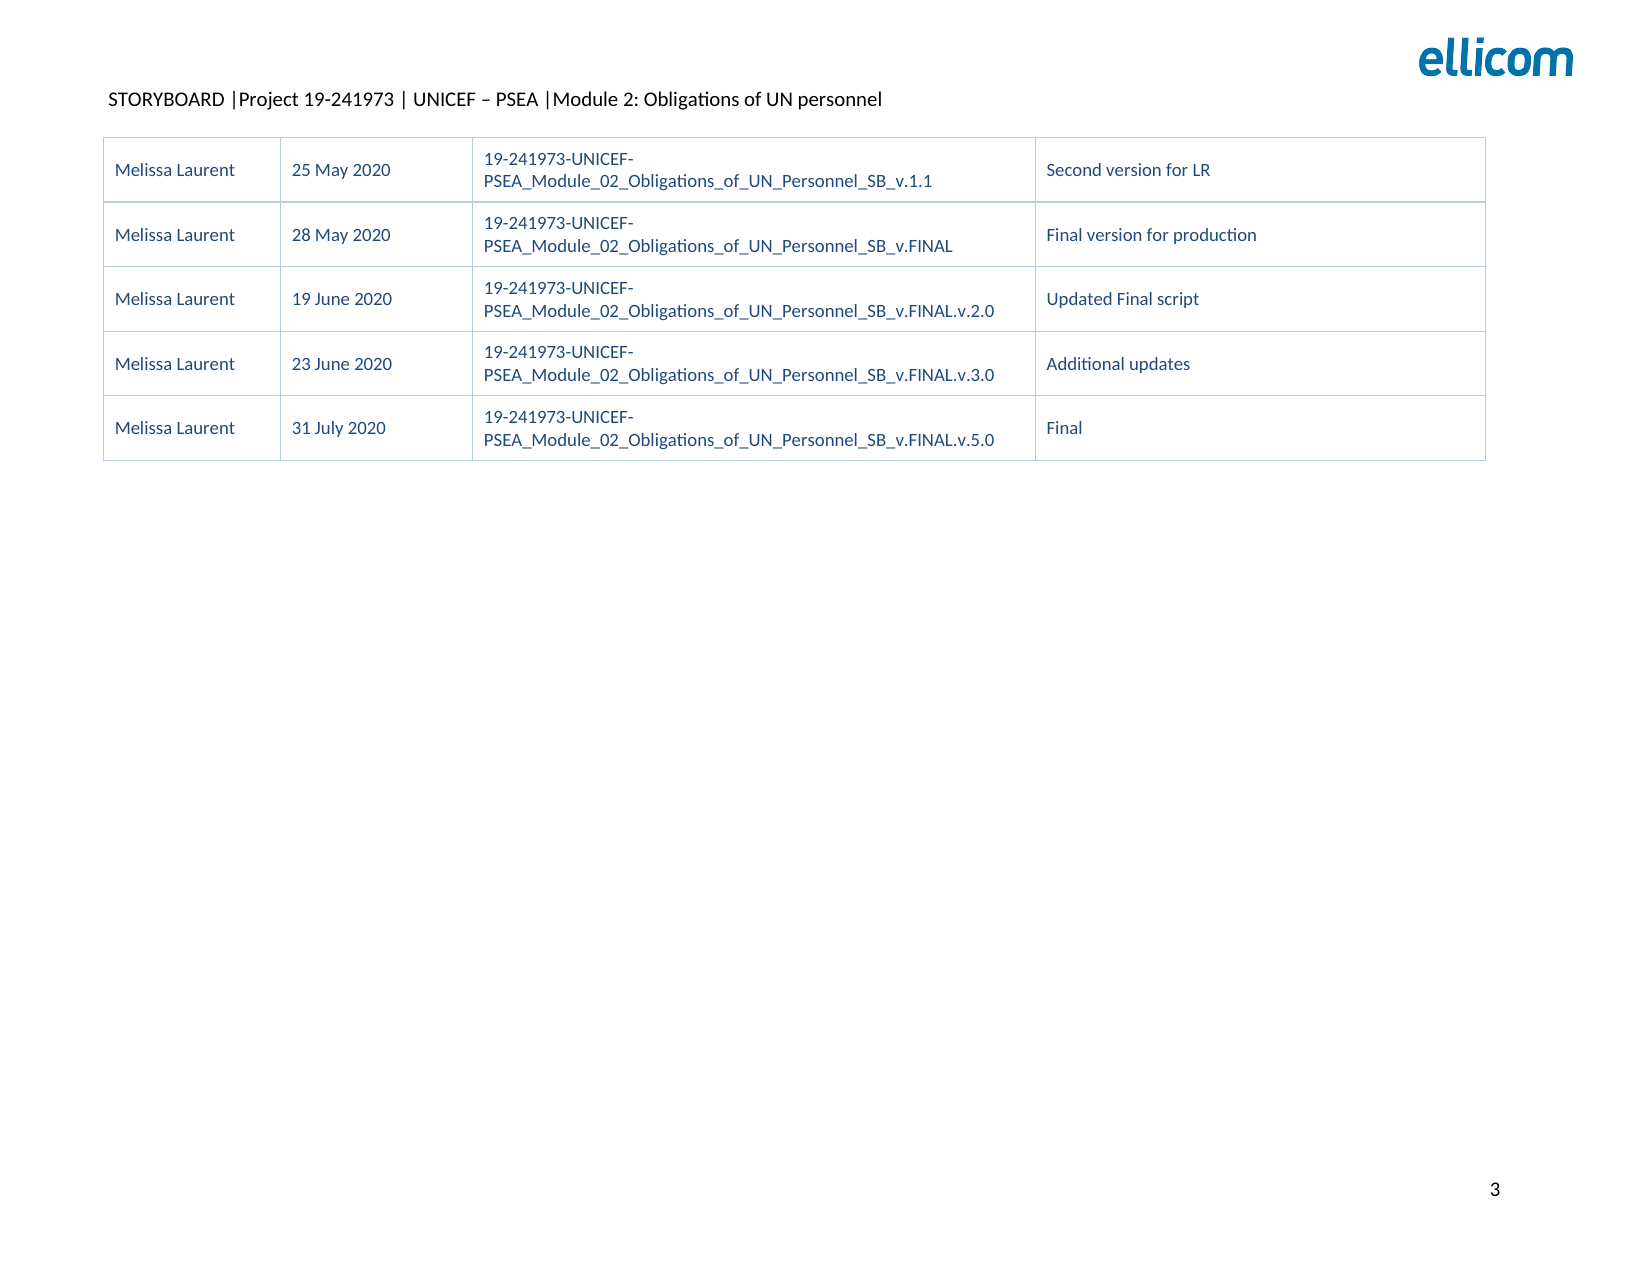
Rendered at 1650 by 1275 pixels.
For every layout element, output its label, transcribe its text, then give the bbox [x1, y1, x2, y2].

table_cell Melissa Laurent [104, 267, 280, 331]
table_cell Final version for production [1036, 203, 1485, 266]
table_cell Melissa Laurent [104, 138, 280, 201]
table_cell Updated Final script [1036, 267, 1485, 331]
table_cell 31 July 2020 [281, 396, 472, 460]
table_cell 23 June 2020 [281, 332, 472, 395]
table_cell 19 June 2020 [281, 267, 472, 331]
table_cell Additional updates [1036, 332, 1485, 395]
table_cell Melissa Laurent [104, 203, 280, 266]
table_cell 28 May 2020 [281, 203, 472, 266]
table_cell 19-241973-UNICEF-PSEA_Module_02_Obligations_of_UN_Personnel_SB_v.FINAL [473, 203, 1035, 266]
picture [1418, 31, 1573, 82]
table_cell Second version for LR [1036, 138, 1485, 201]
table_cell 19-241973-UNICEF-PSEA_Module_02_Obligations_of_UN_Personnel_SB_v.FINAL.v.5.0 [473, 396, 1035, 460]
table_cell Melissa Laurent [104, 332, 280, 395]
table_cell Melissa Laurent [104, 396, 280, 460]
table_cell 25 May 2020 [281, 138, 472, 201]
table_cell 19-241973-UNICEF-PSEA_Module_02_Obligations_of_UN_Personnel_SB_v.FINAL.v.3.0 [473, 332, 1035, 395]
table_cell 19-241973-UNICEF-PSEA_Module_02_Obligations_of_UN_Personnel_SB_v.FINAL.v.2.0 [473, 267, 1035, 331]
table_cell Final [1036, 396, 1485, 460]
table_cell 19-241973-UNICEF-PSEA_Module_02_Obligations_of_UN_Personnel_SB_v.1.1 [473, 138, 1035, 201]
